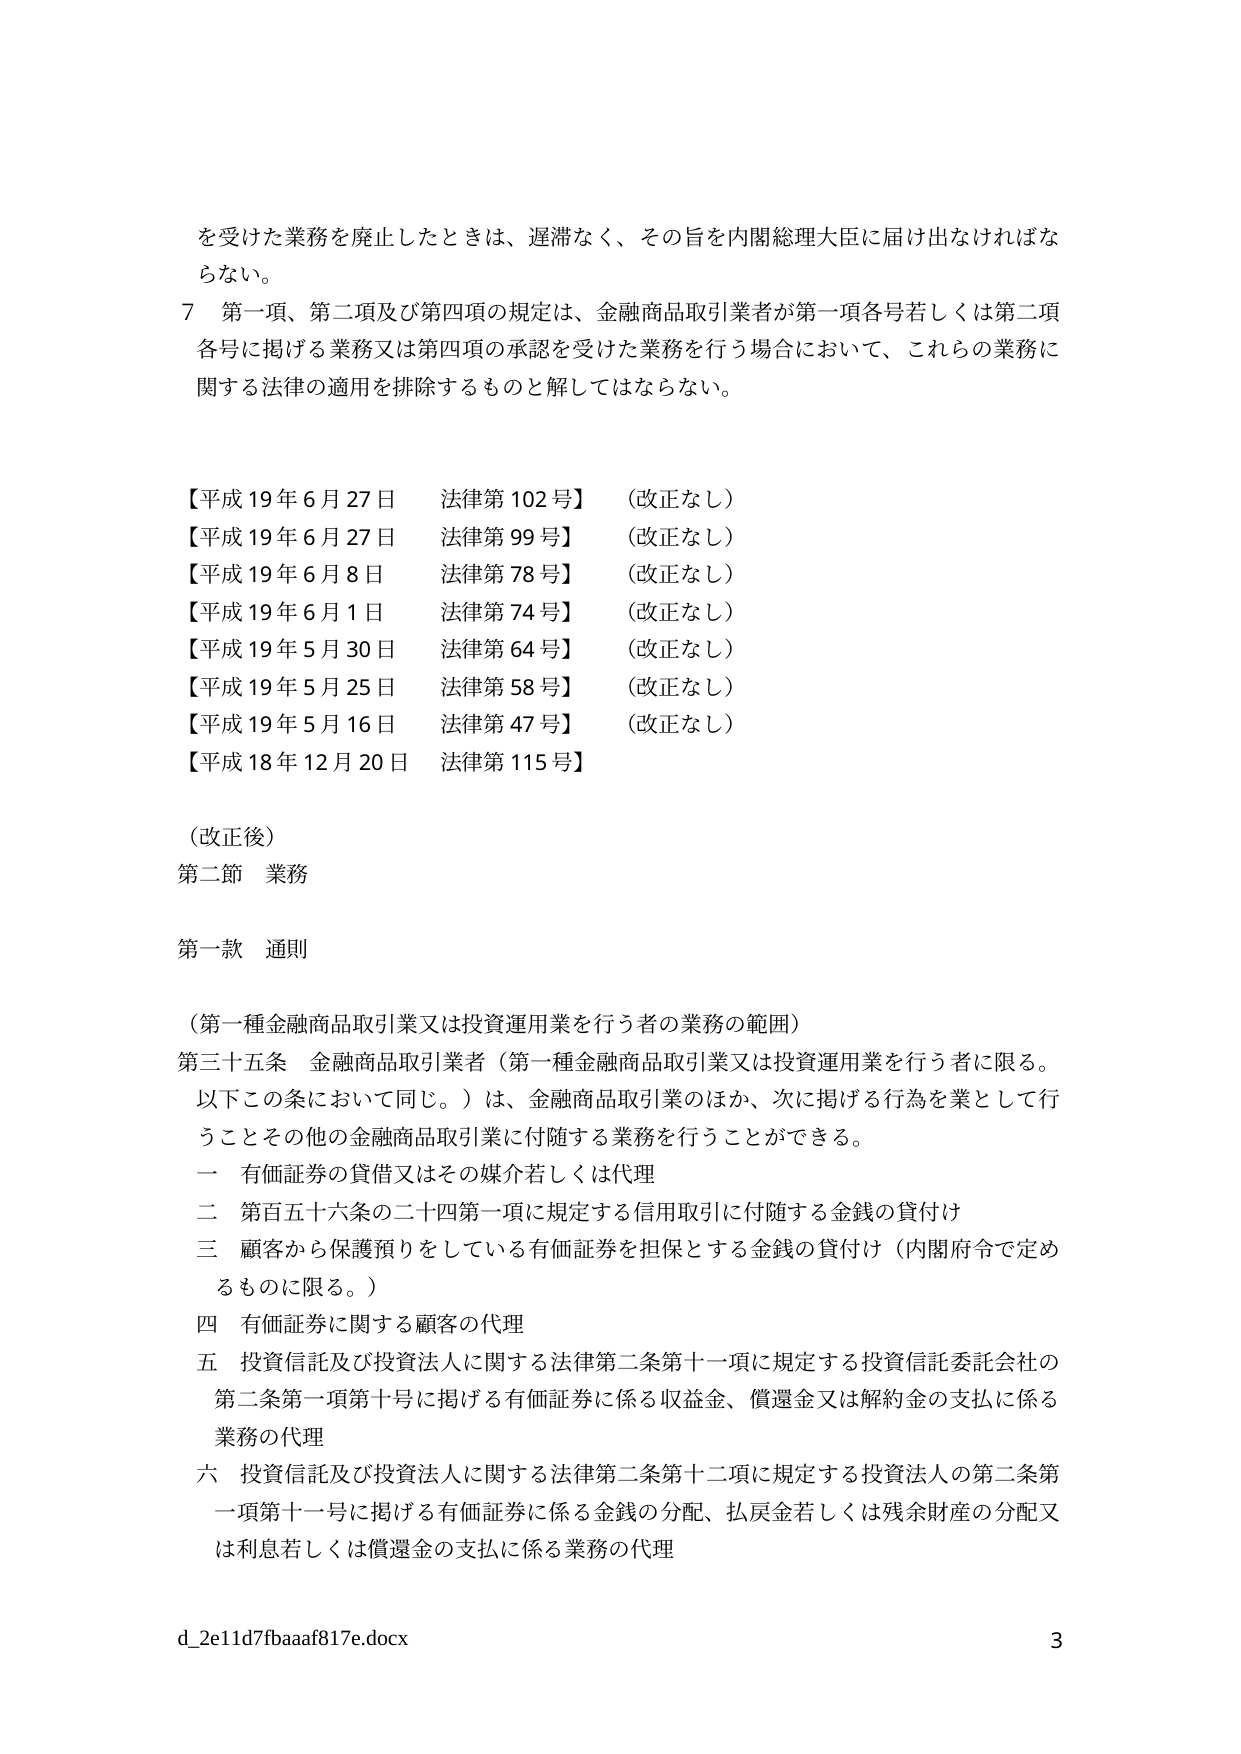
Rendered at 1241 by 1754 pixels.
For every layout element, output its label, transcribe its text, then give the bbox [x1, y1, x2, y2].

text 【平成19年6月8日 法律第78号】 （改正なし） [177, 554, 1063, 592]
text （第一種金融商品取引業又は投資運用業を行う者の業務の範囲） [177, 1004, 1063, 1042]
text 第二節 業務 [177, 854, 1063, 892]
text 四 有価証券に関する顧客の代理 [196, 1304, 1063, 1342]
text （改正後） [177, 817, 1063, 854]
text 三 顧客から保護預りをしている有価証券を担保とする金銭の貸付け（内閣府令で定めるものに限る。） [196, 1229, 1063, 1304]
text 六 投資信託及び投資法人に関する法律第二条第十二項に規定する投資法人の第二条第一項第十一号に掲げる有価証券に係る金銭の分配、払戻金若しくは残余財産の分配又は利息若しくは償還金の支払に係る業務の代理 [196, 1454, 1063, 1567]
text 【平成19年6月27日 法律第102号】 （改正なし） [177, 479, 1063, 517]
text 一 有価証券の貸借又はその媒介若しくは代理 [196, 1154, 1063, 1192]
text 【平成18年12月20日 法律第115号】 [177, 742, 1063, 779]
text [177, 217, 1063, 292]
text ７ 第一項、第二項及び第四項の規定は、金融商品取引業者が第一項各号若しくは第二項各号に掲げる業務又は第四項の承認を受けた業務を行う場合において、これらの業務に関する法律の適用を排除するものと解してはならない。 [177, 292, 1063, 404]
text 【平成19年5月16日 法律第47号】 （改正なし） [177, 704, 1063, 742]
text 【平成19年6月27日 法律第99号】 （改正なし） [177, 517, 1063, 554]
text 【平成19年6月1日 法律第74号】 （改正なし） [177, 592, 1063, 629]
text 第三十五条 金融商品取引業者（第一種金融商品取引業又は投資運用業を行う者に限る。以下この条において同じ。）は、金融商品取引業のほか、次に掲げる行為を業として行うことその他の金融商品取引業に付随する業務を行うことができる。 [177, 1042, 1063, 1154]
text 五 投資信託及び投資法人に関する法律第二条第十一項に規定する投資信託委託会社の第二条第一項第十号に掲げる有価証券に係る収益金、償還金又は解約金の支払に係る業務の代理 [196, 1342, 1063, 1454]
text 【平成19年5月25日 法律第58号】 （改正なし） [177, 667, 1063, 704]
text 二 第百五十六条の二十四第一項に規定する信用取引に付随する金銭の貸付け [196, 1192, 1063, 1229]
text 第一款 通則 [177, 929, 1063, 967]
text 【平成19年5月30日 法律第64号】 （改正なし） [177, 629, 1063, 667]
